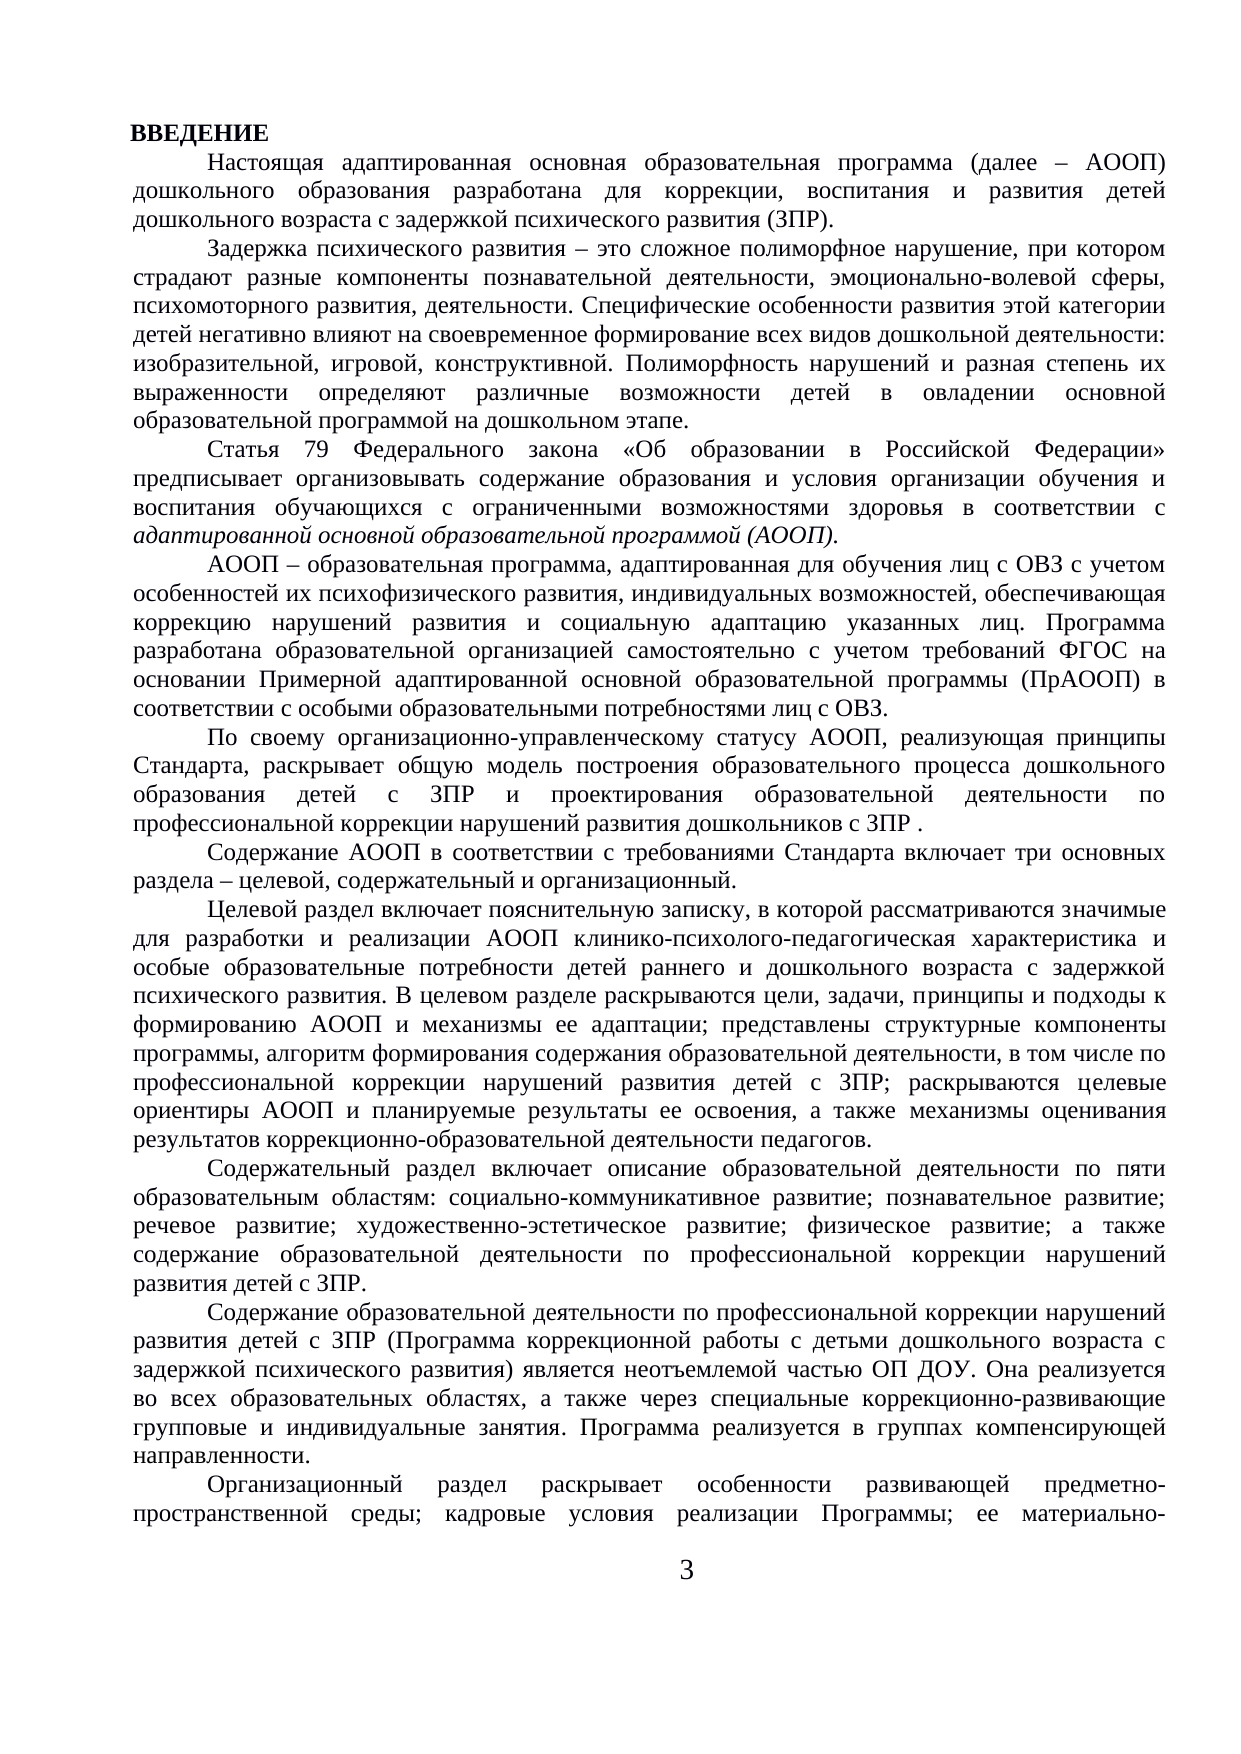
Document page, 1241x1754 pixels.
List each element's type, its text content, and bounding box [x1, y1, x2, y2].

text Содержательный раздел включает описание образовательной деятельности по пяти образовательным областям: социально-коммуникативное развитие; познавательное развитие; речевое развитие; художественно-эстетическое развитие; физическое развитие; а также содержание образовательной деятельности по профессиональной коррекции нарушений развития детей с ЗПР. [133, 1153, 1166, 1297]
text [133, 1469, 1166, 1527]
text Статья 79 Федерального закона «Об образовании в Российской Федерации» предписывает организовывать содержание образования и условия организации обучения и воспитания обучающихся с ограниченными возможностями здоровья в соответствии с адаптированной основной образовательной программой (АООП). [133, 434, 1166, 549]
subtitle ВВЕДЕНИЕ [130, 118, 1166, 147]
text АООП – образовательная программа, адаптированная для обучения лиц с ОВЗ с учетом особенностей их психофизического развития, индивидуальных возможностей, обеспечивающая коррекцию нарушений развития и социальную адаптацию указанных лиц. Программа разработана образовательной организацией самостоятельно с учетом требований ФГОС на основании Примерной адаптированной основной образовательной программы (ПрАООП) в соответствии с особыми образовательными потребностями лиц с ОВЗ. [133, 549, 1166, 722]
text Целевой раздел включает пояснительную записку, в которой рассматриваются значимые для разработки и реализации АООП клинико-психолого-педагогическая характеристика и особые образовательные потребности детей раннего и дошкольного возраста с задержкой психического развития. В целевом разделе раскрываются цели, задачи, принципы и подходы к формированию АООП и механизмы ее адаптации; представлены структурные компоненты программы, алгоритм формирования содержания образовательной деятельности, в том числе по профессиональной коррекции нарушений развития детей с ЗПР; раскрываются целевые ориентиры АООП и планируемые результаты ее освоения, а также механизмы оценивания результатов коррекционно-образовательной деятельности педагогов. [133, 894, 1166, 1153]
text По своему организационно-управленческому статусу АООП, реализующая принципы Стандарта, раскрывает общую модель построения образовательного процесса дошкольного образования детей с ЗПР и проектирования образовательной деятельности по профессиональной коррекции нарушений развития дошкольников с ЗПР . [133, 722, 1166, 837]
text Содержание АООП в соответствии с требованиями Стандарта включает три основных раздела – целевой, содержательный и организационный. [133, 837, 1166, 894]
text Задержка психического развития – это сложное полиморфное нарушение, при котором страдают разные компоненты познавательной деятельности, эмоционально-волевой сферы, психомоторного развития, деятельности. Специфические особенности развития этой категории детей негативно влияют на своевременное формирование всех видов дошкольной деятельности: изобразительной, игровой, конструктивной. Полиморфность нарушений и разная степень их выраженности определяют различные возможности детей в овладении основной образовательной программой на дошкольном этапе. [133, 233, 1166, 434]
text Содержание образовательной деятельности по профессиональной коррекции нарушений развития детей с ЗПР (Программа коррекционной работы с детьми дошкольного возраста с задержкой психического развития) является неотъемлемой частью ОП ДОУ. Она реализуется во всех образовательных областях, а также через специальные коррекционно-развивающие групповые и индивидуальные занятия. Программа реализуется в группах компенсирующей направленности. [133, 1297, 1166, 1469]
text Настоящая адаптированная основная образовательная программа (далее – АООП) дошкольного образования разработана для коррекции, воспитания и развития детей дошкольного возраста с задержкой психического развития (ЗПР). [133, 147, 1166, 233]
